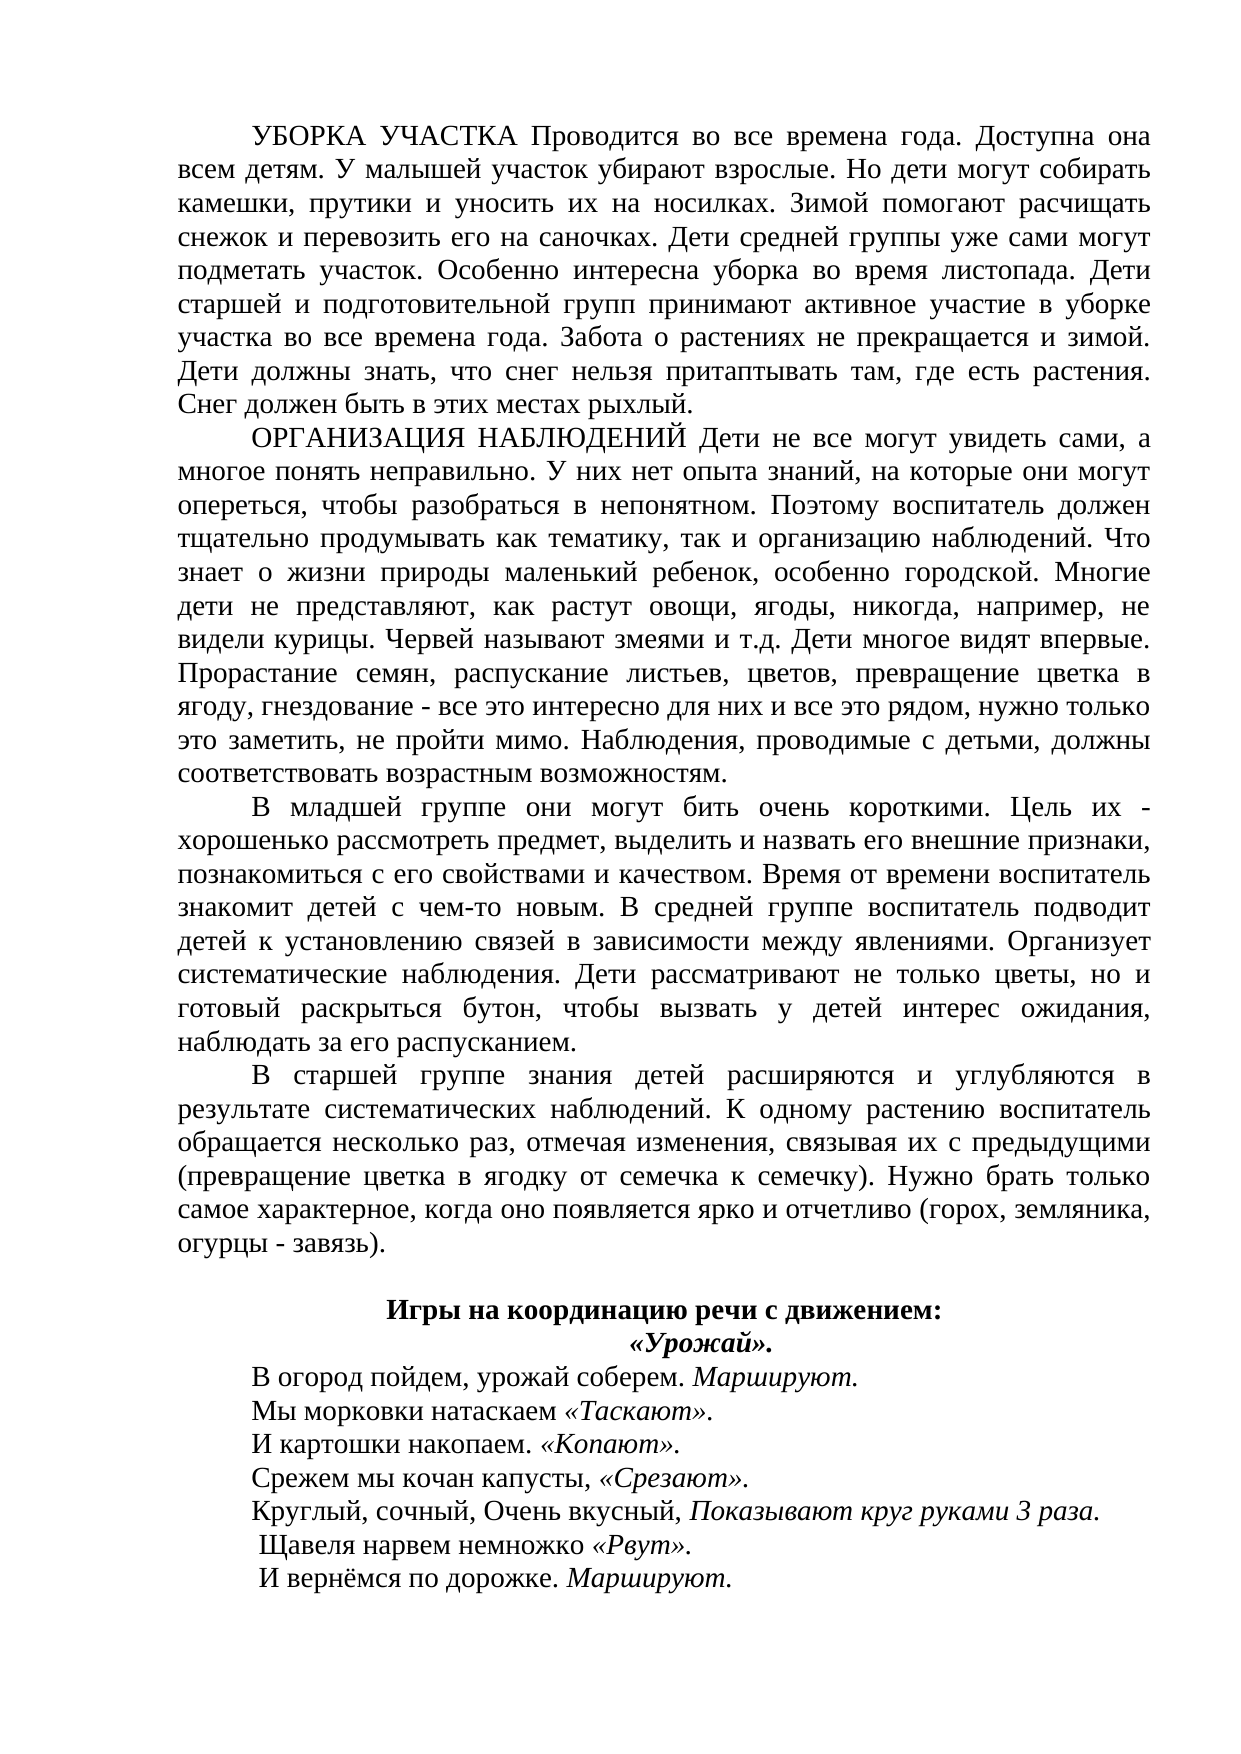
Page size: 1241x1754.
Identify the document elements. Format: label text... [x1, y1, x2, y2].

text И вернёмся по дорожке. Маршируют. [177, 1560, 1152, 1594]
text «Урожай». [177, 1326, 1152, 1359]
text Срежем мы кочан капусты, «Срезают». [177, 1460, 1152, 1493]
text В младшей группе они могут бить очень короткими. Цель их - хорошенько рассмотреть предмет, выделить и назвать его внешние признаки, познакомиться с его свойствами и качеством. Время от времени воспитатель знакомит детей с чем-то новым. В средней группе воспитатель подводит детей к установлению связей в зависимости между явлениями. Организует систематические наблюдения. Дети рассматривают не только цветы, но и готовый раскрыться бутон, чтобы вызвать у детей интерес ожидания, наблюдать за его распусканием. [177, 789, 1152, 1057]
text Круглый, сочный, Очень вкусный, Показывают круг руками 3 раза. [177, 1493, 1152, 1527]
text УБОРКА УЧАСТКА Проводится во все времена года. Доступна она всем детям. У малышей участок убирают взрослые. Но дети могут собирать камешки, прутики и уносить их на носилках. Зимой помогают расчищать снежок и перевозить его на саночках. Дети средней группы уже сами могут подметать участок. Особенно интересна уборка во время листопада. Дети старшей и подготовительной групп принимают активное участие в уборке участка во все времена года. Забота о растениях не прекращается и зимой. Дети должны знать, что снег нельзя притаптывать там, где есть растения. Снег должен быть в этих местах рыхлый. [177, 118, 1152, 420]
text В огород пойдем, урожай соберем. Маршируют. [177, 1359, 1152, 1393]
text И картошки накопаем. «Копают». [177, 1426, 1152, 1460]
text Щавеля нарвем немножко «Рвут». [177, 1527, 1152, 1560]
text В старшей группе знания детей расширяются и углубляются в результате систематических наблюдений. К одному растению воспитатель обращается несколько раз, отмечая изменения, связывая их с предыдущими (превращение цветка в ягодку от семечка к семечку). Нужно брать только самое характерное, когда оно появляется ярко и отчетливо (горох, земляника, огурцы - завязь). [177, 1057, 1152, 1258]
text Мы морковки натаскаем «Таскают». [177, 1393, 1152, 1426]
text ОРГАНИЗАЦИЯ НАБЛЮДЕНИЙ Дети не все могут увидеть сами, а многое понять неправильно. У них нет опыта знаний, на которые они могут опереться, чтобы разобраться в непонятном. Поэтому воспитатель должен тщательно продумывать как тематику, так и организацию наблюдений. Что знает о жизни природы маленький ребенок, особенно городской. Многие дети не представляют, как растут овощи, ягоды, никогда, например, не видели курицы. Червей называют змеями и т.д. Дети многое видят впервые. Прорастание семян, распускание листьев, цветов, превращение цветка в ягоду, гнездование - все это интересно для них и все это рядом, нужно только это заметить, не пройти мимо. Наблюдения, проводимые с детьми, должны соответствовать возрастным возможностям. [177, 420, 1152, 789]
text Игры на координацию речи с движением: [177, 1292, 1152, 1326]
